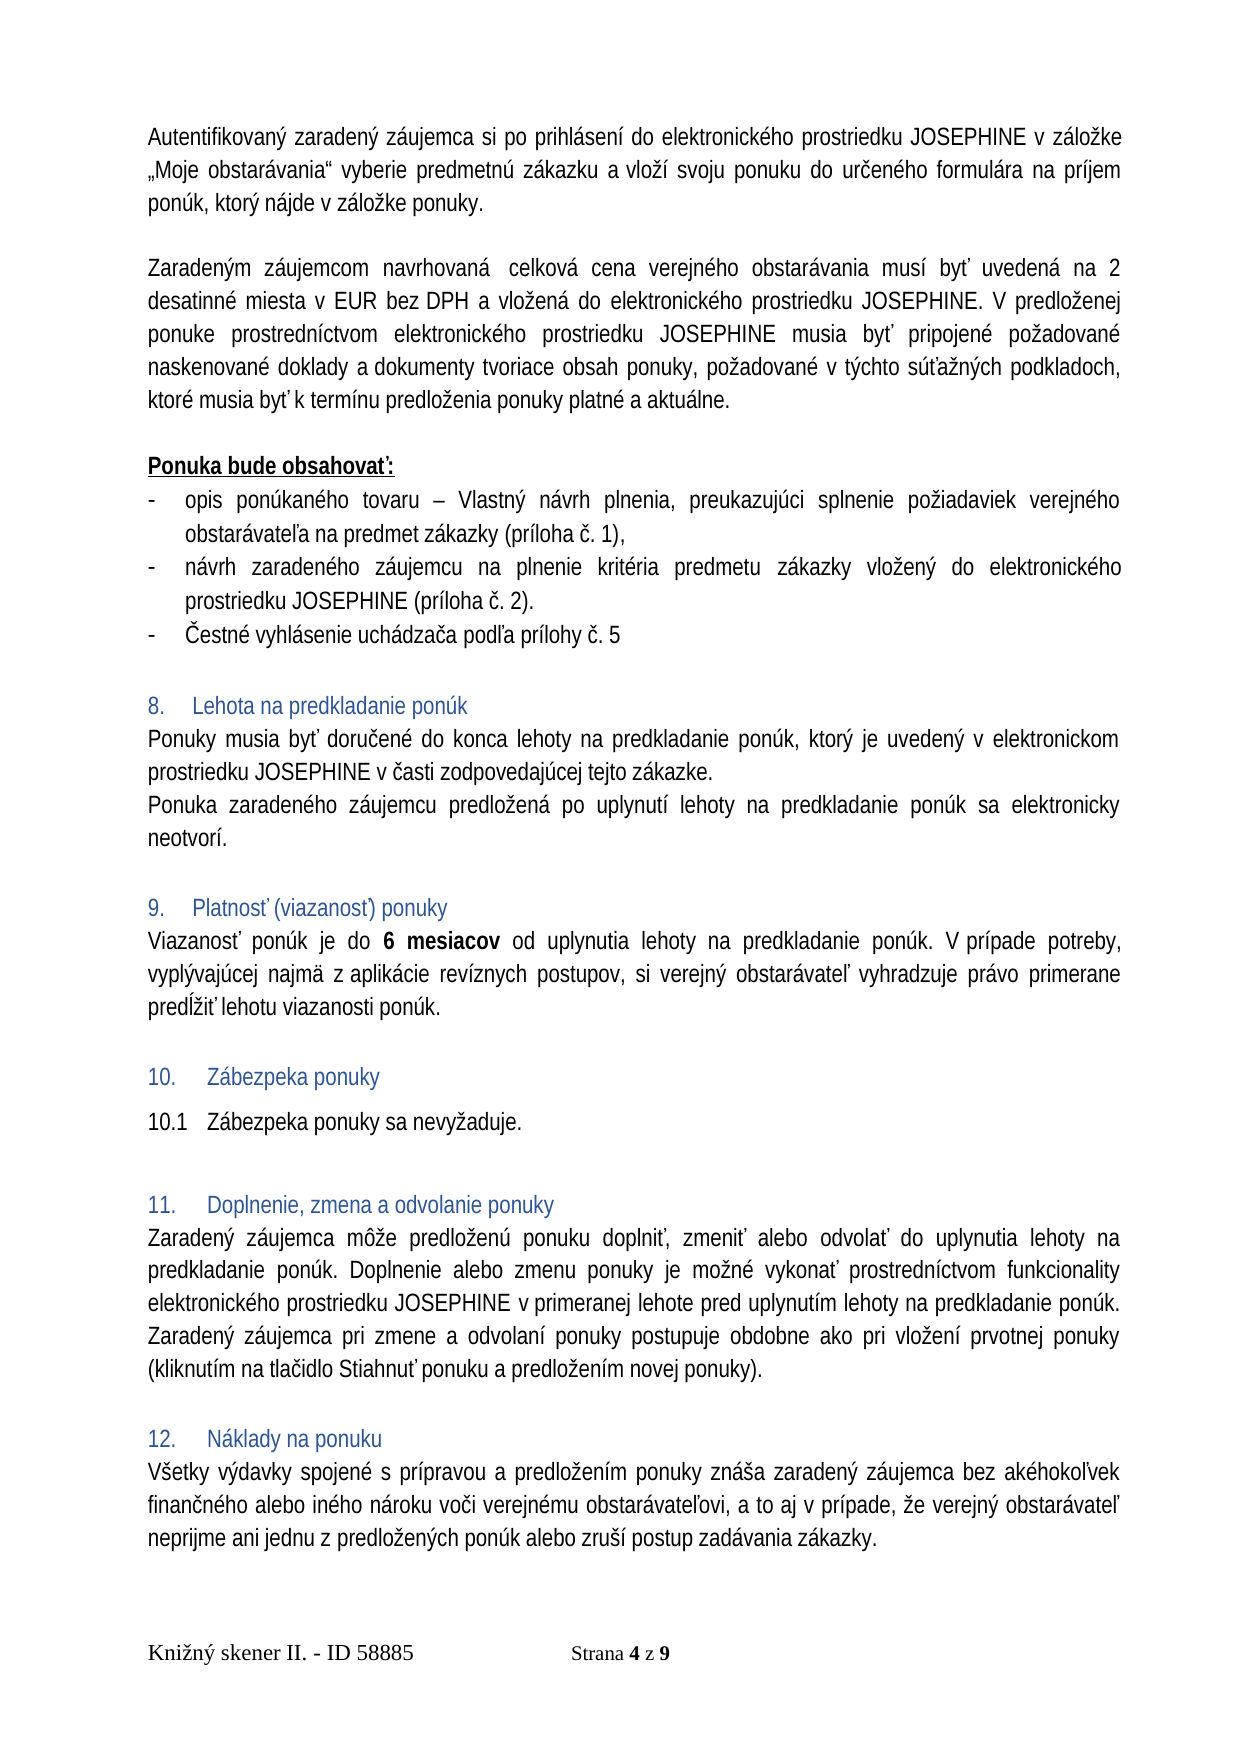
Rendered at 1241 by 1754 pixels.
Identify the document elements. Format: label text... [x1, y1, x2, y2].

subtitle Doplnenie, zmena a odvolanie ponuky [148, 1190, 1122, 1218]
text Autentifikovaný zaradený záujemca si po prihlásení do elektronického prostriedku JOSEPHINE v záložke „Moje obstarávania“ vyberie predmetnú zákazku a vloží svoju ponuku do určeného formulára na príjem ponúk, ktorý nájde v záložke ponuky. [148, 122, 1122, 216]
list opis ponúkaného tovaru – Vlastný návrh plnenia, preukazujúci splnenie požiadaviek verejného obstarávateľa na predmet zákazky (príloha č. 1), [148, 484, 1122, 547]
text Ponuka zaradeného záujemcu predložená po uplynutí lehoty na predkladanie ponúk sa elektronicky neotvorí. [148, 790, 1122, 852]
subtitle Náklady na ponuku [148, 1424, 1122, 1453]
subtitle Zábezpeka ponuky [148, 1062, 1122, 1090]
text Zaradený záujemca môže predloženú ponuku doplniť, zmeniť alebo odvolať do uplynutia lehoty na predkladanie ponúk. Doplnenie alebo zmenu ponuky je možné vykonať prostredníctvom funkcionality elektronického prostriedku JOSEPHINE v primeranej lehote pred uplynutím lehoty na predkladanie ponúk. Zaradený záujemca pri zmene a odvolaní ponuky postupuje obdobne ako pri vložení prvotnej ponuky (kliknutím na tlačidlo Stiahnuť ponuku a predložením novej ponuky). [148, 1223, 1122, 1383]
subtitle Platnosť (viazanosť) ponuky [148, 893, 1122, 922]
subtitle Lehota na predkladanie ponúk [148, 691, 1122, 720]
text Všetky výdavky spojené s prípravou a predložením ponuky znáša zaradený záujemca bez akéhokoľvek finančného alebo iného nároku voči verejnému obstarávateľovi, a to aj v prípade, že verejný obstarávateľ neprijme ani jednu z predložených ponúk alebo zruší postup zadávania zákazky. [148, 1457, 1122, 1552]
text Viazanosť ponúk je do 6 mesiacov od uplynutia lehoty na predkladanie ponúk. V prípade potreby, vyplývajúcej najmä z aplikácie revíznych postupov, si verejný obstarávateľ vyhradzuje právo primerane predĺžiť lehotu viazanosti ponúk. [148, 926, 1122, 1020]
list návrh zaradeného záujemcu na plnenie kritéria predmetu zákazky vložený do elektronického prostriedku JOSEPHINE (príloha č. 2). [148, 552, 1122, 615]
text Ponuky musia byť doručené do konca lehoty na predkladanie ponúk, ktorý je uvedený v elektronickom prostriedku JOSEPHINE v časti zodpovedajúcej tejto zákazke. [148, 724, 1122, 786]
list Čestné vyhlásenie uchádzača podľa prílohy č. 5 [148, 619, 1122, 650]
text Ponuka bude obsahovať: [148, 451, 1122, 479]
list Zábezpeka ponuky sa nevyžaduje. [148, 1107, 1122, 1136]
text Zaradeným záujemcom navrhovaná celková cena verejného obstarávania musí byť uvedená na 2 desatinné miesta v EUR bez DPH a vložená do elektronického prostriedku JOSEPHINE. V predloženej ponuke prostredníctvom elektronického prostriedku JOSEPHINE musia byť pripojené požadované naskenované doklady a dokumenty tvoriace obsah ponuky, požadované v týchto súťažných podkladoch, ktoré musia byť k termínu predloženia ponuky platné a aktuálne. [148, 253, 1122, 414]
